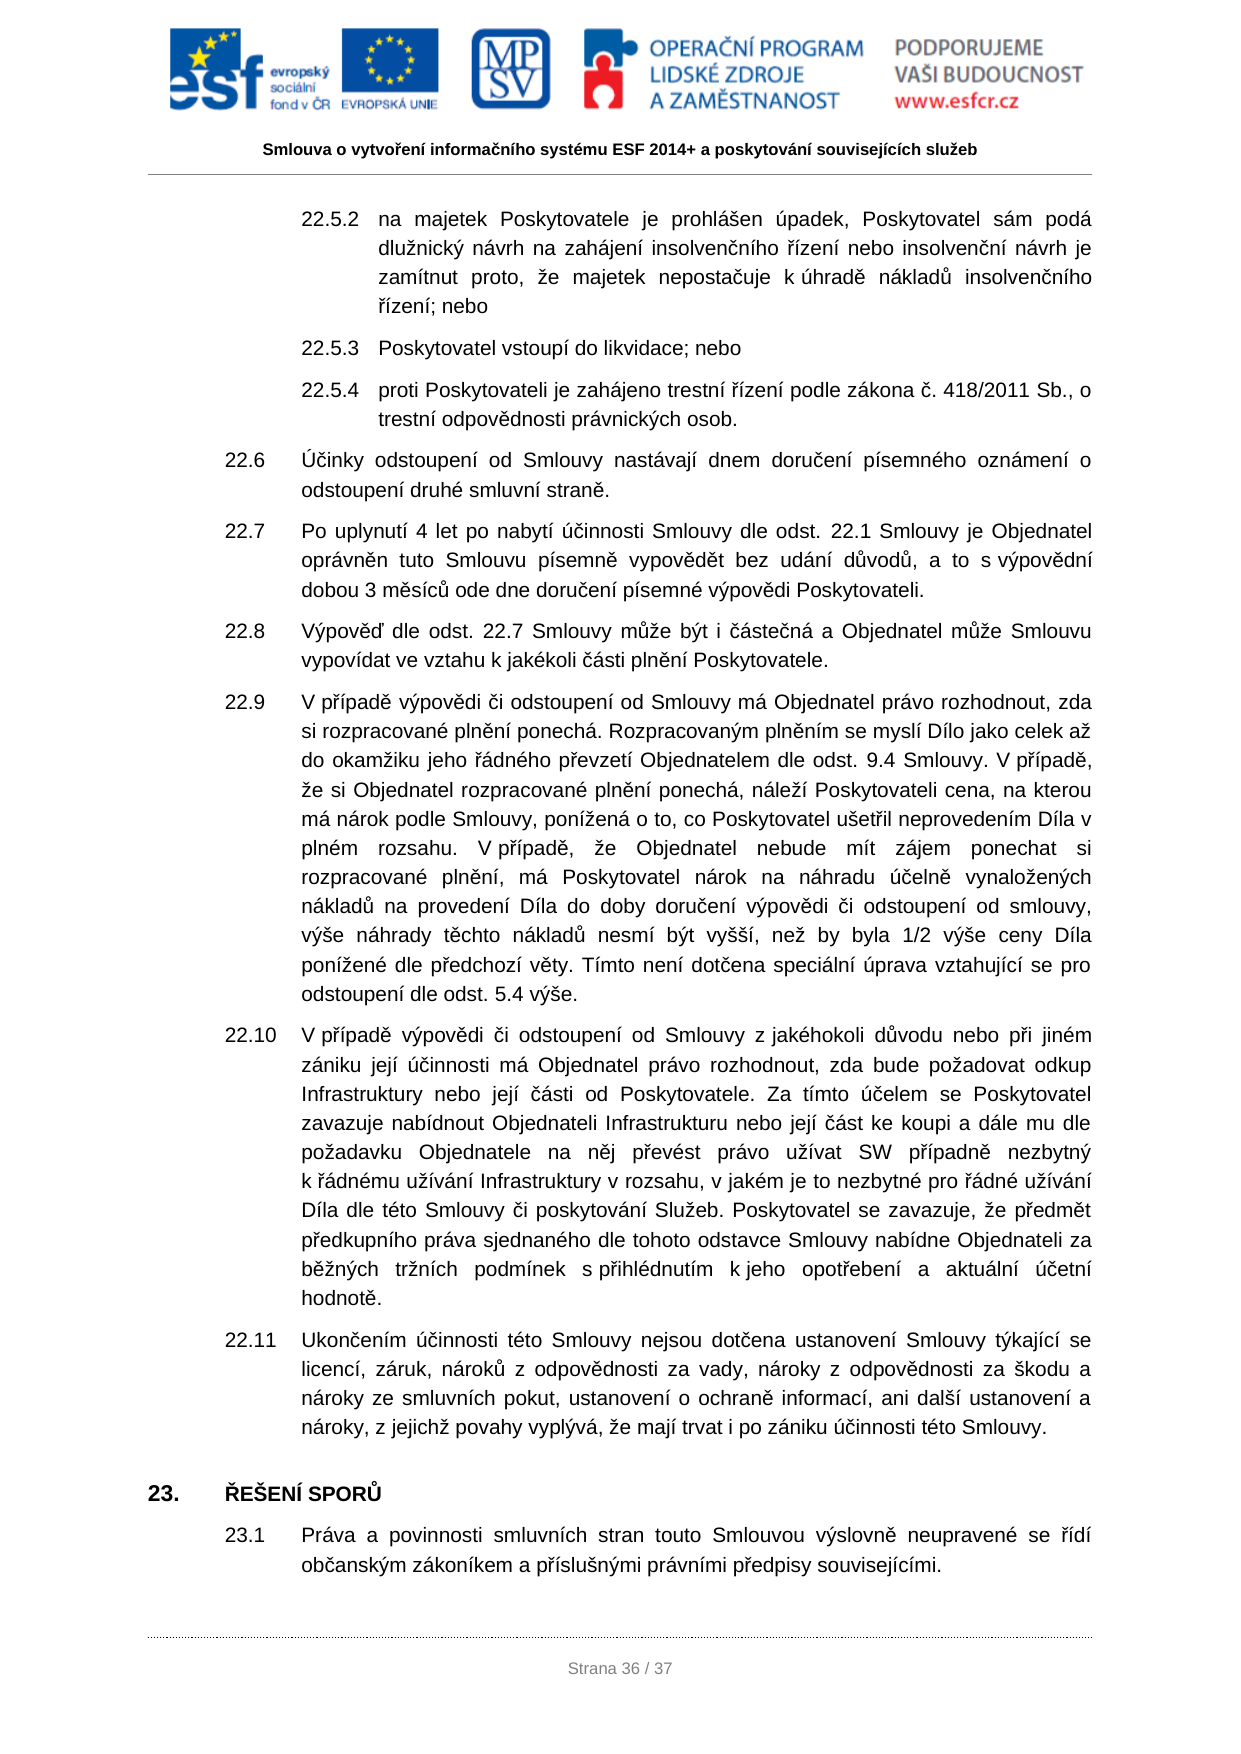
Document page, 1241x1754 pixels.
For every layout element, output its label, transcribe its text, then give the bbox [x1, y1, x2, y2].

list Poskytovatel vstoupí do likvidace; nebo [301, 332, 1092, 361]
list V případě výpovědi či odstoupení od Smlouvy má Objednatel právo rozhodnout, zda si rozpracované plnění ponechá. Rozpracovaným plněním se myslí Dílo jako celek až do okamžiku jeho řádného převzetí Objednatelem dle odst. 9.4 Smlouvy. V případě, že si Objednatel rozpracované plnění ponechá, náleží Poskytovateli cena, na kterou má nárok podle Smlouvy, ponížená o to, co Poskytovatel ušetřil neprovedením Díla v plném rozsahu. V případě, že Objednatel nebude mít zájem ponechat si rozpracované plnění, má Poskytovatel nárok na náhradu účelně vynaložených nákladů na provedení Díla do doby doručení výpovědi či odstoupení od smlouvy, výše náhrady těchto nákladů nesmí být vyšší, než by byla 1/2 výše ceny Díla ponížené dle předchozí věty. Tímto není dotčena speciální úprava vztahující se pro odstoupení dle odst. 5.4 výše. [224, 686, 1092, 1007]
list ŘEŠENÍ SPORŮ [148, 1478, 1092, 1507]
list Po uplynutí 4 let po nabytí účinnosti Smlouvy dle odst. 22.1 Smlouvy je Objednatel oprávněn tuto Smlouvu písemně vypovědět bez udání důvodů, a to s výpovědní dobou 3 měsíců ode dne doručení písemné výpovědi Poskytovateli. [224, 515, 1092, 603]
list Výpověď dle odst. 22.7 Smlouvy může být i částečná a Objednatel může Smlouvu vypovídat ve vztahu k jakékoli části plnění Poskytovatele. [224, 615, 1092, 674]
list na majetek Poskytovatele je prohlášen úpadek, Poskytovatel sám podá dlužnický návrh na zahájení insolvenčního řízení nebo insolvenční návrh je zamítnut proto, že majetek nepostačuje k úhradě nákladů insolvenčního řízení; nebo [301, 203, 1092, 319]
picture [156, 18, 1100, 128]
list V případě výpovědi či odstoupení od Smlouvy z jakéhokoli důvodu nebo při jiném zániku její účinnosti má Objednatel právo rozhodnout, zda bude požadovat odkup Infrastruktury nebo její části od Poskytovatele. Za tímto účelem se Poskytovatel zavazuje nabídnout Objednateli Infrastrukturu nebo její část ke koupi a dále mu dle požadavku Objednatele na něj převést právo užívat SW případně nezbytný k řádnému užívání Infrastruktury v rozsahu, v jakém je to nezbytné pro řádné užívání Díla dle této Smlouvy či poskytování Služeb. Poskytovatel se zavazuje, že předmět předkupního práva sjednaného dle tohoto odstavce Smlouvy nabídne Objednateli za běžných tržních podmínek s přihlédnutím k jeho opotřebení a aktuální účetní hodnotě. [224, 1019, 1092, 1311]
list Účinky odstoupení od Smlouvy nastávají dnem doručení písemného oznámení o odstoupení druhé smluvní straně. [224, 444, 1092, 503]
list Ukončením účinnosti této Smlouvy nejsou dotčena ustanovení Smlouvy týkající se licencí, záruk, nároků z odpovědnosti za vady, nároky z odpovědnosti za škodu a nároky ze smluvních pokut, ustanovení o ochraně informací, ani další ustanovení a nároky, z jejichž povahy vyplývá, že mají trvat i po zániku účinnosti této Smlouvy. [224, 1324, 1092, 1440]
list proti Poskytovateli je zahájeno trestní řízení podle zákona č. 418/2011 Sb., o trestní odpovědnosti právnických osob. [301, 374, 1092, 432]
list Práva a povinnosti smluvních stran touto Smlouvou výslovně neupravené se řídí občanským zákoníkem a příslušnými právními předpisy souvisejícími. [224, 1519, 1092, 1578]
